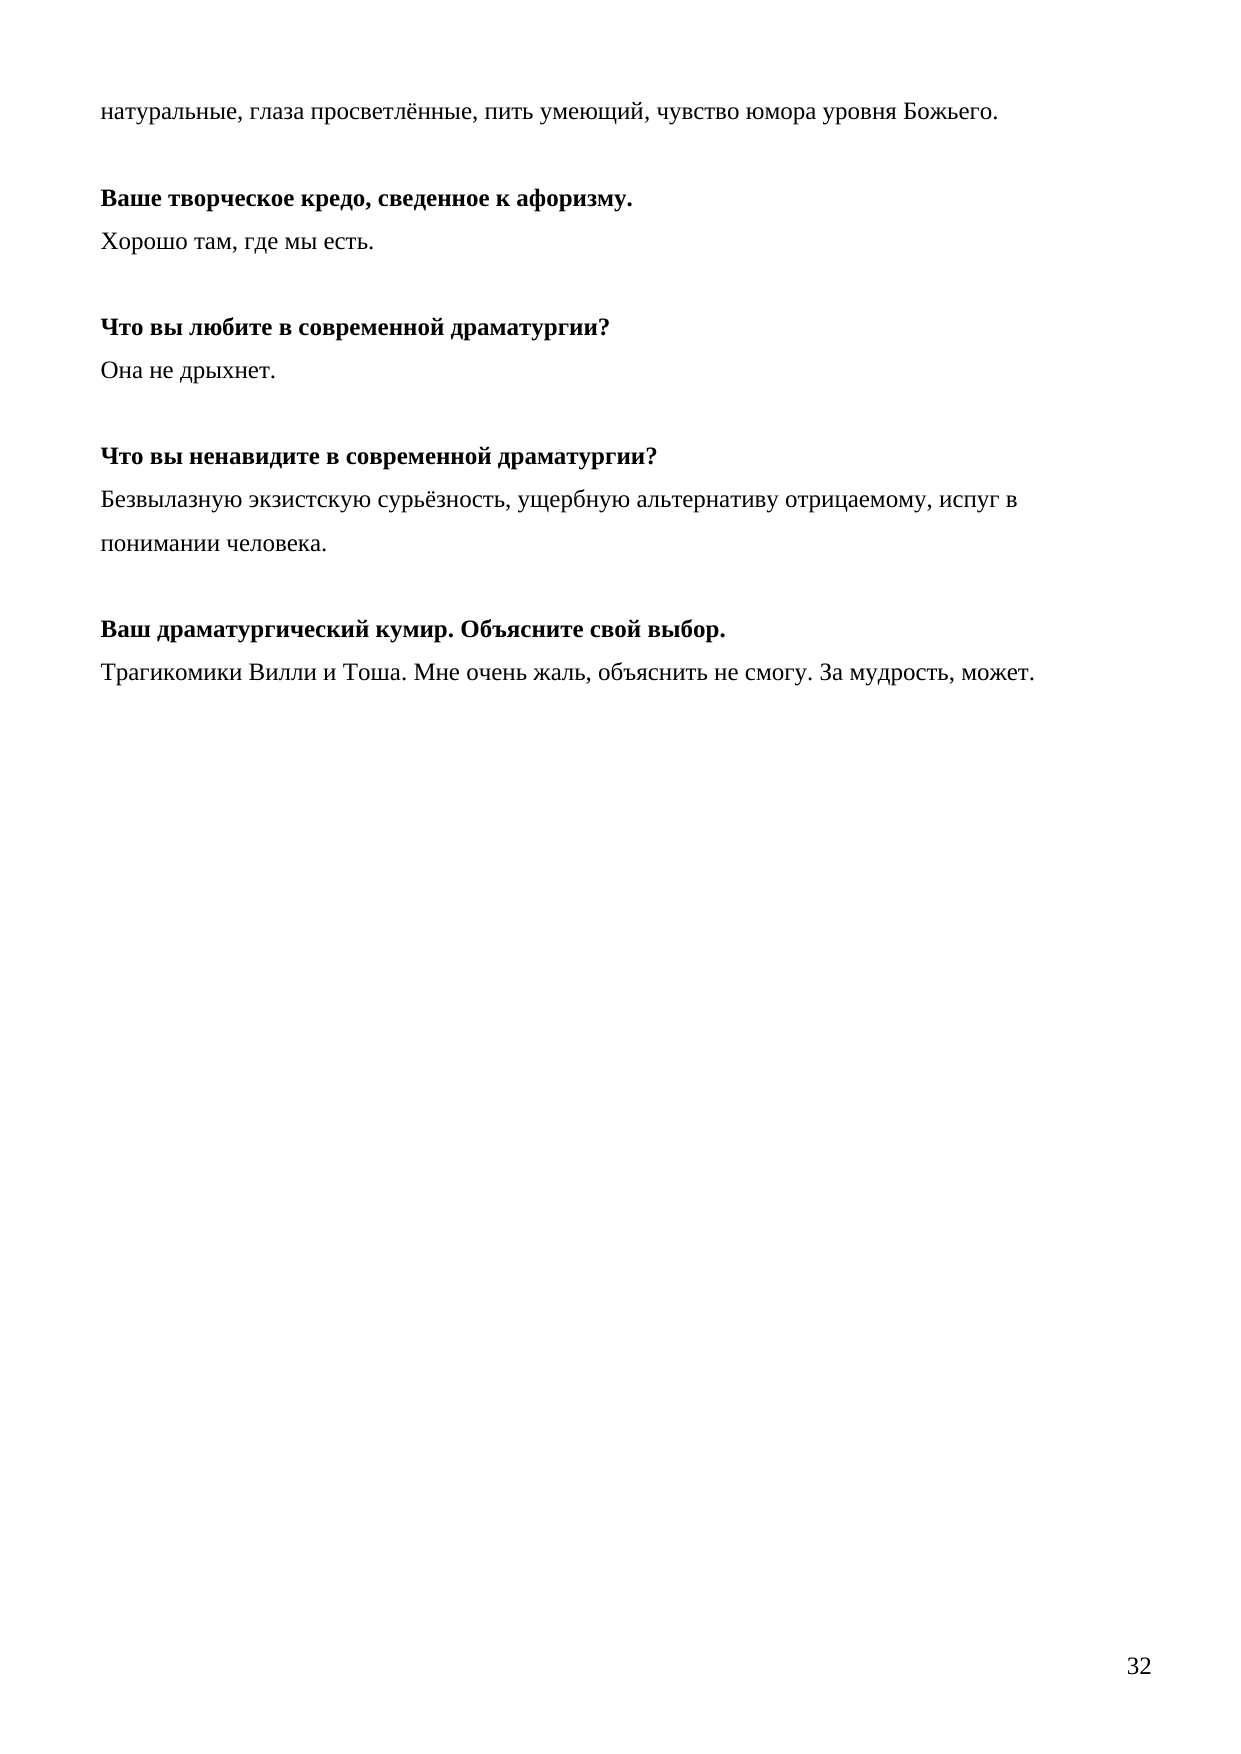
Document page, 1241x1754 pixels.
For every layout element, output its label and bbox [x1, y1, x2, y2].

table_cell [93, 89, 1144, 708]
